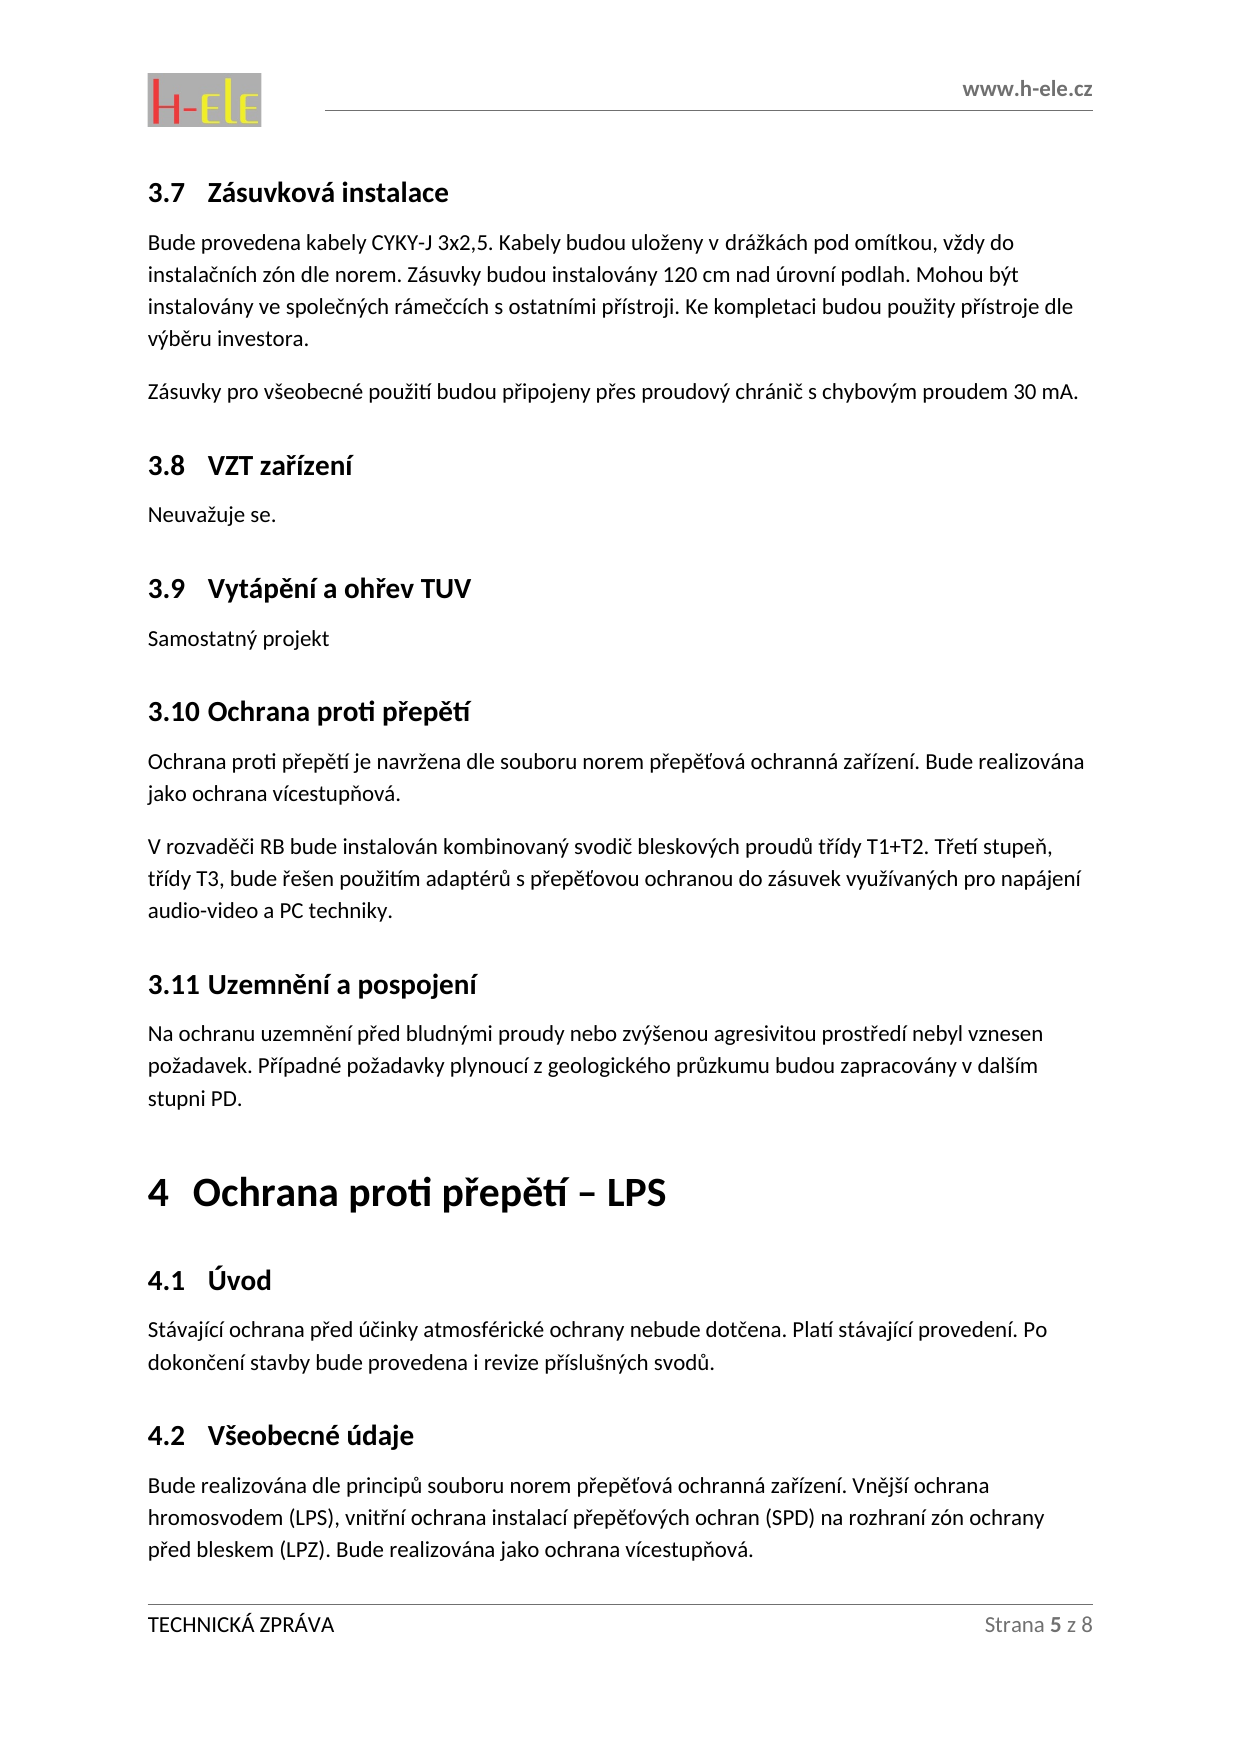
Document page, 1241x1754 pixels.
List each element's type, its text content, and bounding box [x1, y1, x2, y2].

subtitle Uzemnění a pospojení [148, 966, 1092, 1002]
subtitle Úvod [148, 1262, 1092, 1298]
subtitle VZT zařízení [148, 447, 1092, 483]
text Stávající ochrana před účinky atmosférické ochrany nebude dotčena. Platí stávající provedení. Po dokončení stavby bude provedena i revize příslušných svodů. [148, 1315, 1092, 1376]
text V rozvaděči RB bude instalován kombinovaný svodič bleskových proudů třídy T1+T2. Třetí stupeň, třídy T3, bude řešen použitím adaptérů s přepěťovou ochranou do zásuvek využívaných pro napájení audio-video a PC techniky. [148, 832, 1092, 924]
text Na ochranu uzemnění před bludnými proudy nebo zvýšenou agresivitou prostředí nebyl vznesen požadavek. Případné požadavky plynoucí z geologického průzkumu budou zapracovány v dalším stupni PD. [148, 1019, 1092, 1112]
subtitle Ochrana proti přepětí [148, 693, 1092, 729]
picture [147, 73, 262, 127]
subtitle Ochrana proti přepětí – LPS [148, 1166, 1092, 1217]
text Zásuvky pro všeobecné použití budou připojeny přes proudový chránič s chybovým proudem 30 mA. [148, 377, 1092, 405]
text Samostatný projekt [148, 624, 1092, 652]
text Bude provedena kabely CYKY-J 3x2,5. Kabely budou uloženy v drážkách pod omítkou, vždy do instalačních zón dle norem. Zásuvky budou instalovány 120 cm nad úrovní podlah. Mohou být instalovány ve společných rámečcích s ostatními přístroji. Ke kompletaci budou použity přístroje dle výběru investora. [148, 228, 1092, 352]
text Neuvažuje se. [148, 501, 1092, 528]
subtitle Vytápění a ohřev TUV [148, 570, 1092, 606]
text Bude realizována dle principů souboru norem přepěťová ochranná zařízení. Vnější ochrana hromosvodem (LPS), vnitřní ochrana instalací přepěťových ochran (SPD) na rozhraní zón ochrany před bleskem (LPZ). Bude realizována jako ochrana vícestupňová. [148, 1471, 1092, 1563]
subtitle Všeobecné údaje [148, 1417, 1092, 1453]
subtitle Zásuvková instalace [148, 174, 1092, 210]
text Ochrana proti přepětí je navržena dle souboru norem přepěťová ochranná zařízení. Bude realizována jako ochrana vícestupňová. [148, 747, 1092, 807]
